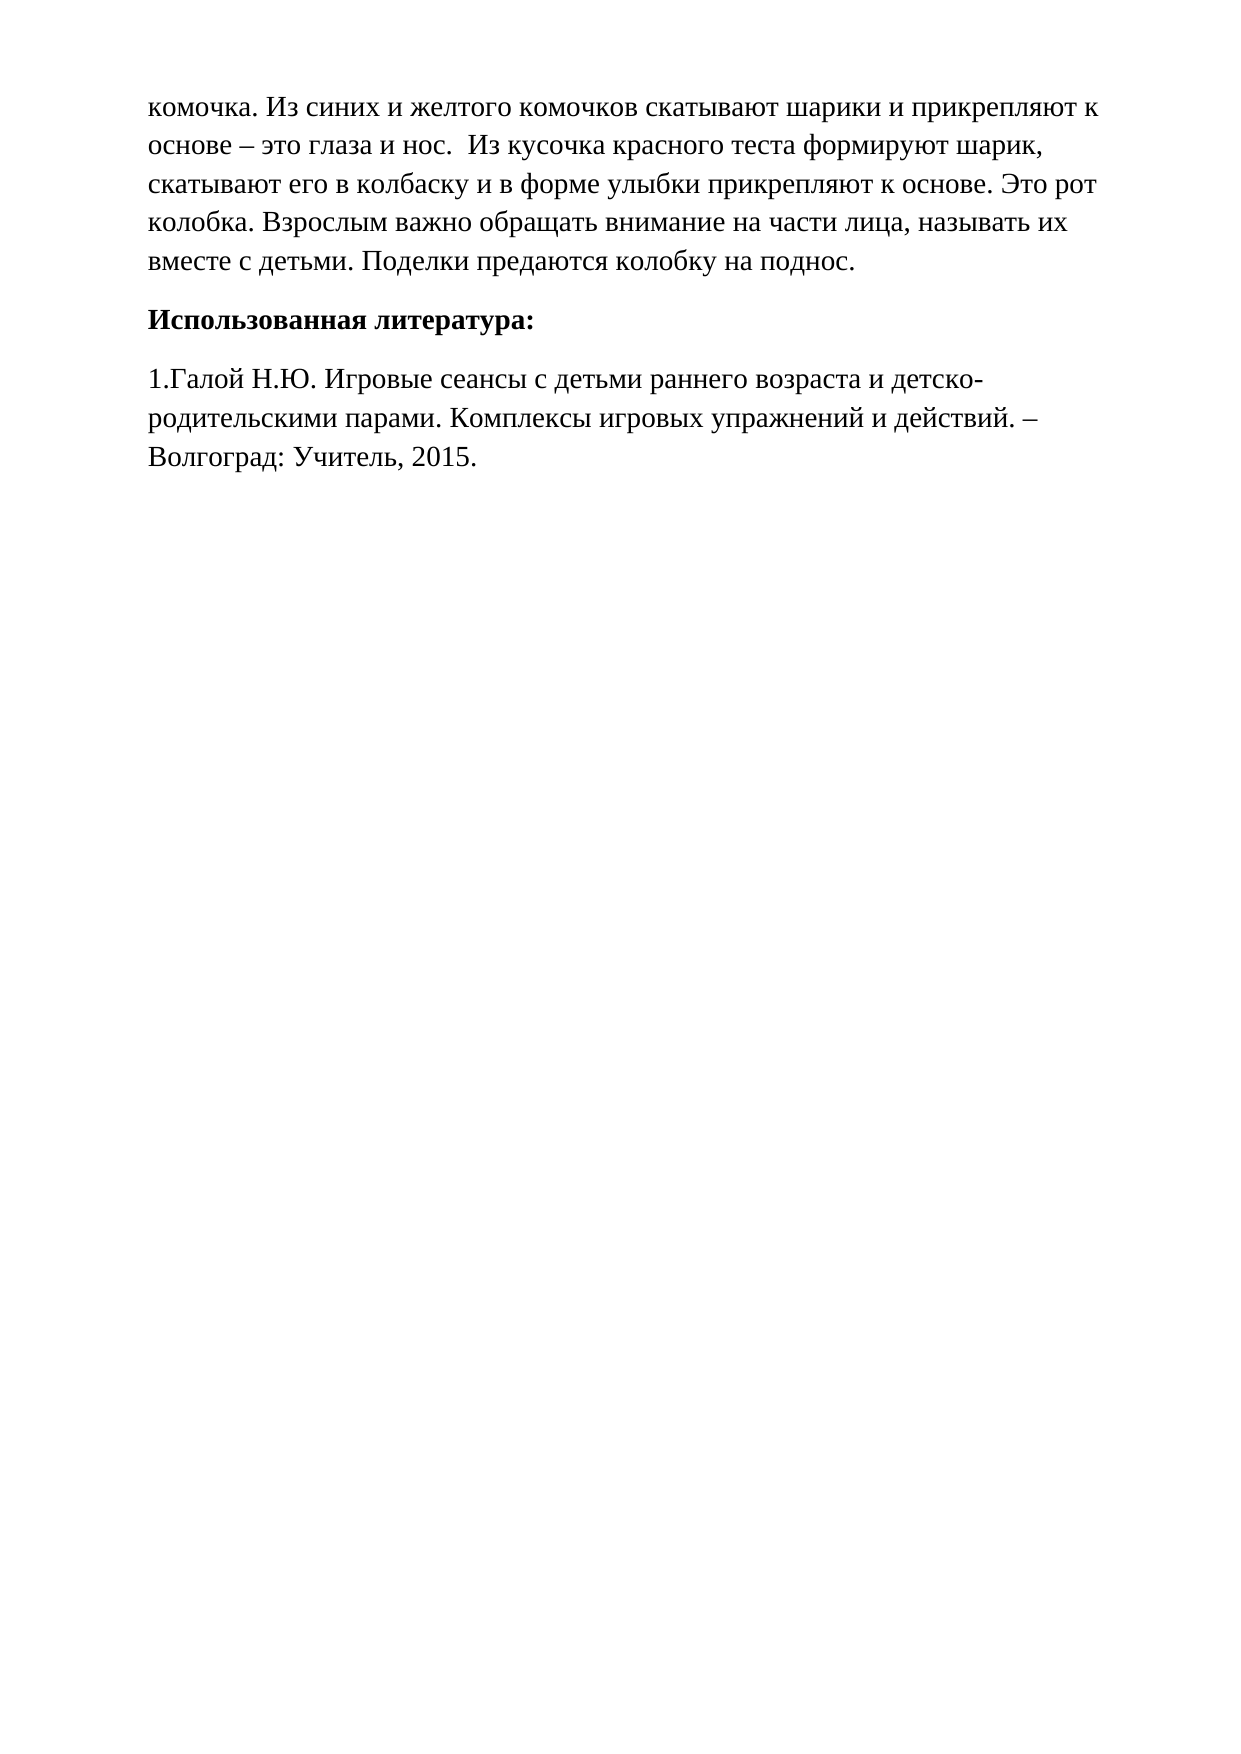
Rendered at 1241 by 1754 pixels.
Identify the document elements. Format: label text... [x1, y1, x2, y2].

text Использованная литература: [148, 302, 1152, 336]
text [148, 89, 1152, 276]
text 1.Галой Н.Ю. Игровые сеансы с детьми раннего возраста и детско-родительскими парами. Комплексы игровых упражнений и действий. – Волгоград: Учитель, 2015. [148, 362, 1152, 472]
